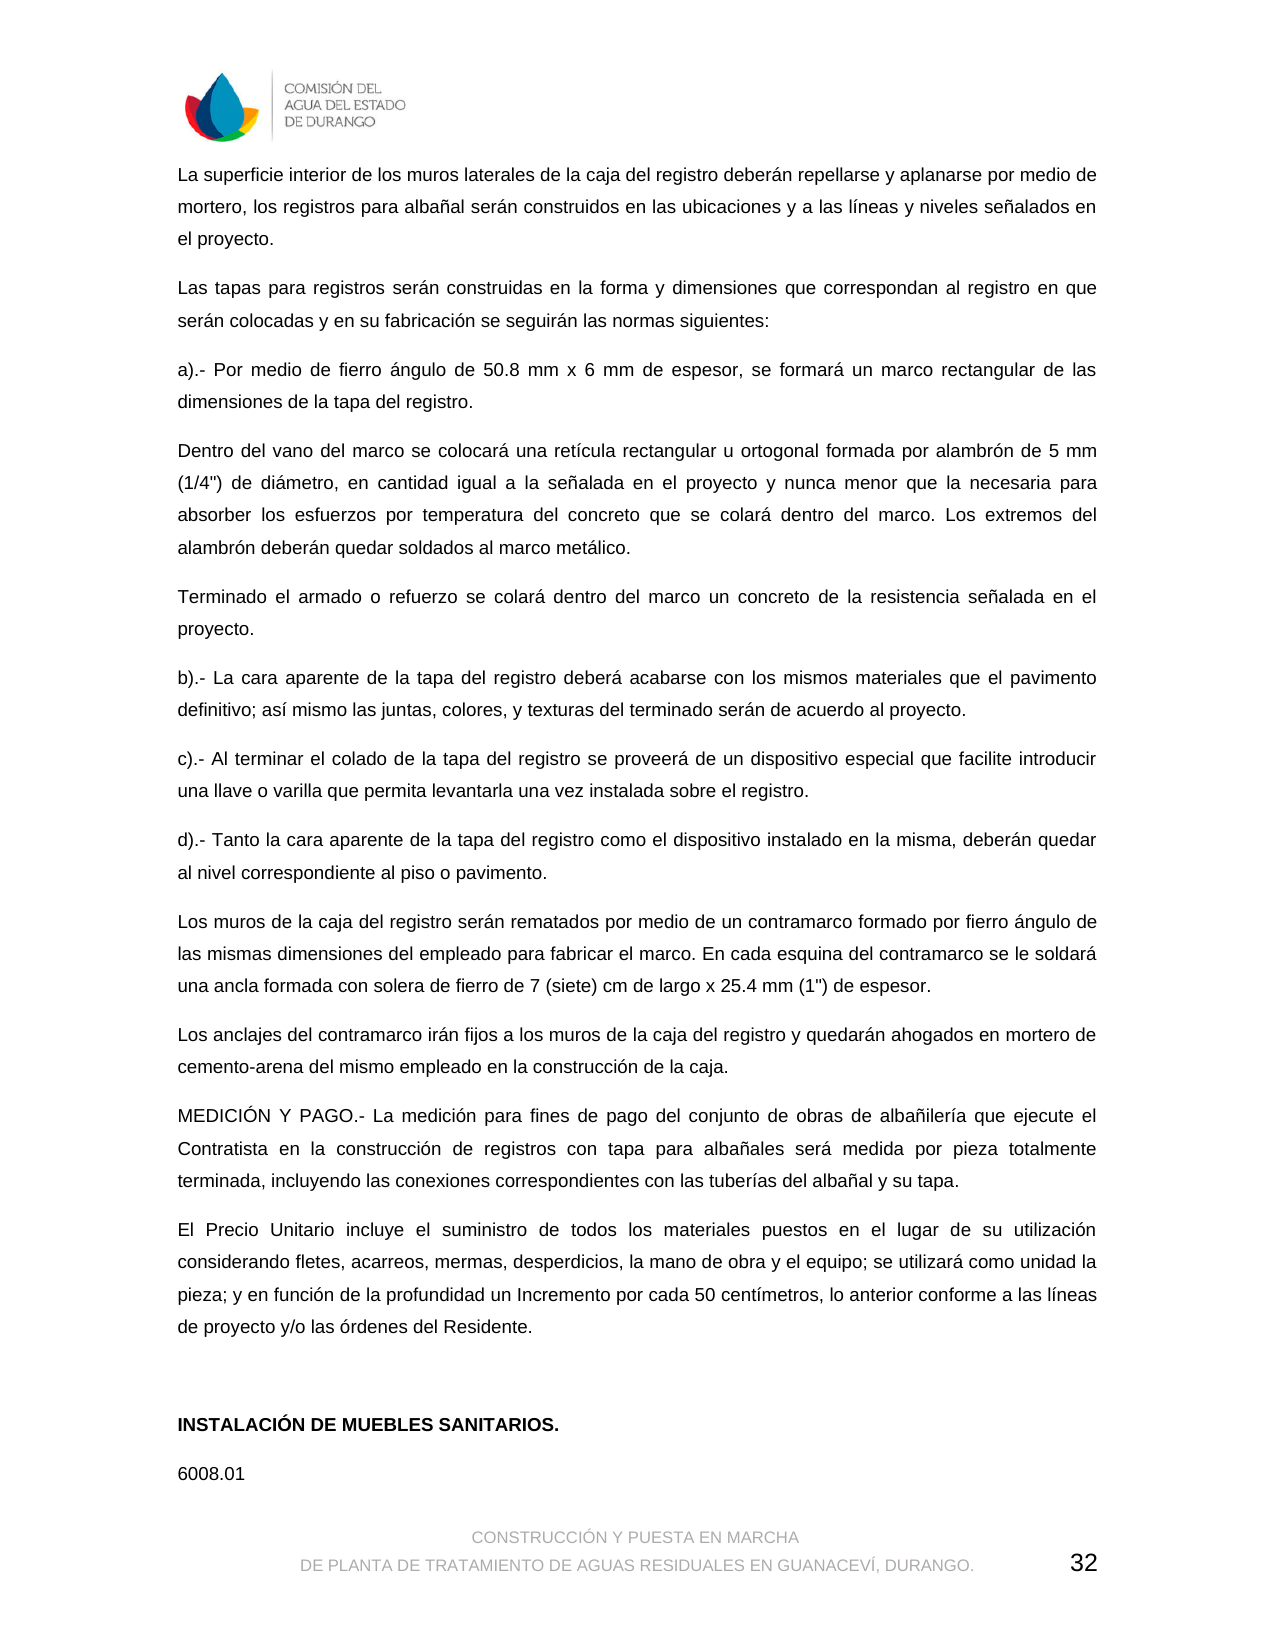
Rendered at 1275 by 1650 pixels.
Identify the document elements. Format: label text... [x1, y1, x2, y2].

picture [177, 63, 410, 146]
text MEDICIÓN Y PAGO.- La medición para fines de pago del conjunto de obras de albañilería que ejecute el Contratista en la construcción de registros con tapa para albañales será medida por pieza totalmente terminada, incluyendo las conexiones correspondientes con las tuberías del albañal y su tapa. [177, 1105, 1098, 1191]
text a).- Por medio de fierro ángulo de 50.8 mm x 6 mm de espesor, se formará un marco rectangular de las dimensiones de la tapa del registro. [177, 358, 1098, 412]
text Las tapas para registros serán construidas en la forma y dimensiones que correspondan al registro en que serán colocadas y en su fabricación se seguirán las normas siguientes: [177, 277, 1098, 331]
text El Precio Unitario incluye el suministro de todos los materiales puestos en el lugar de su utilización considerando fletes, acarreos, mermas, desperdicios, la mano de obra y el equipo; se utilizará como unidad la pieza; y en función de la profundidad un Incremento por cada 50 centímetros, lo anterior conforme a las líneas de proyecto y/o las órdenes del Residente. [177, 1219, 1098, 1337]
text La superficie interior de los muros laterales de la caja del registro deberán repellarse y aplanarse por medio de mortero, los registros para albañal serán construidos en las ubicaciones y a las líneas y niveles señalados en el proyecto. [177, 163, 1098, 250]
text Los muros de la caja del registro serán rematados por medio de un contramarco formado por fierro ángulo de las mismas dimensiones del empleado para fabricar el marco. En cada esquina del contramarco se le soldará una ancla formada con solera de fierro de 7 (siete) cm de largo x 25.4 mm (1") de espesor. [177, 910, 1098, 997]
text Terminado el armado o refuerzo se colará dentro del marco un concreto de la resistencia señalada en el proyecto. [177, 585, 1098, 639]
text d).- Tanto la cara aparente de la tapa del registro como el dispositivo instalado en la misma, deberán quedar al nivel correspondiente al piso o pavimento. [177, 829, 1098, 883]
text c).- Al terminar el colado de la tapa del registro se proveerá de un dispositivo especial que facilite introducir una llave o varilla que permita levantarla una vez instalada sobre el registro. [177, 748, 1098, 802]
text 6008.01 [177, 1462, 1098, 1484]
text Los anclajes del contramarco irán fijos a los muros de la caja del registro y quedarán ahogados en mortero de cemento-arena del mismo empleado en la construcción de la caja. [177, 1024, 1098, 1078]
text INSTALACIÓN DE MUEBLES SANITARIOS. [177, 1413, 1098, 1435]
text b).- La cara aparente de la tapa del registro deberá acabarse con los mismos materiales que el pavimento definitivo; así mismo las juntas, colores, y texturas del terminado serán de acuerdo al proyecto. [177, 667, 1098, 721]
text Dentro del vano del marco se colocará una retícula rectangular u ortogonal formada por alambrón de 5 mm (1/4") de diámetro, en cantidad igual a la señalada en el proyecto y nunca menor que la necesaria para absorber los esfuerzos por temperatura del concreto que se colará dentro del marco. Los extremos del alambrón deberán quedar soldados al marco metálico. [177, 439, 1098, 558]
